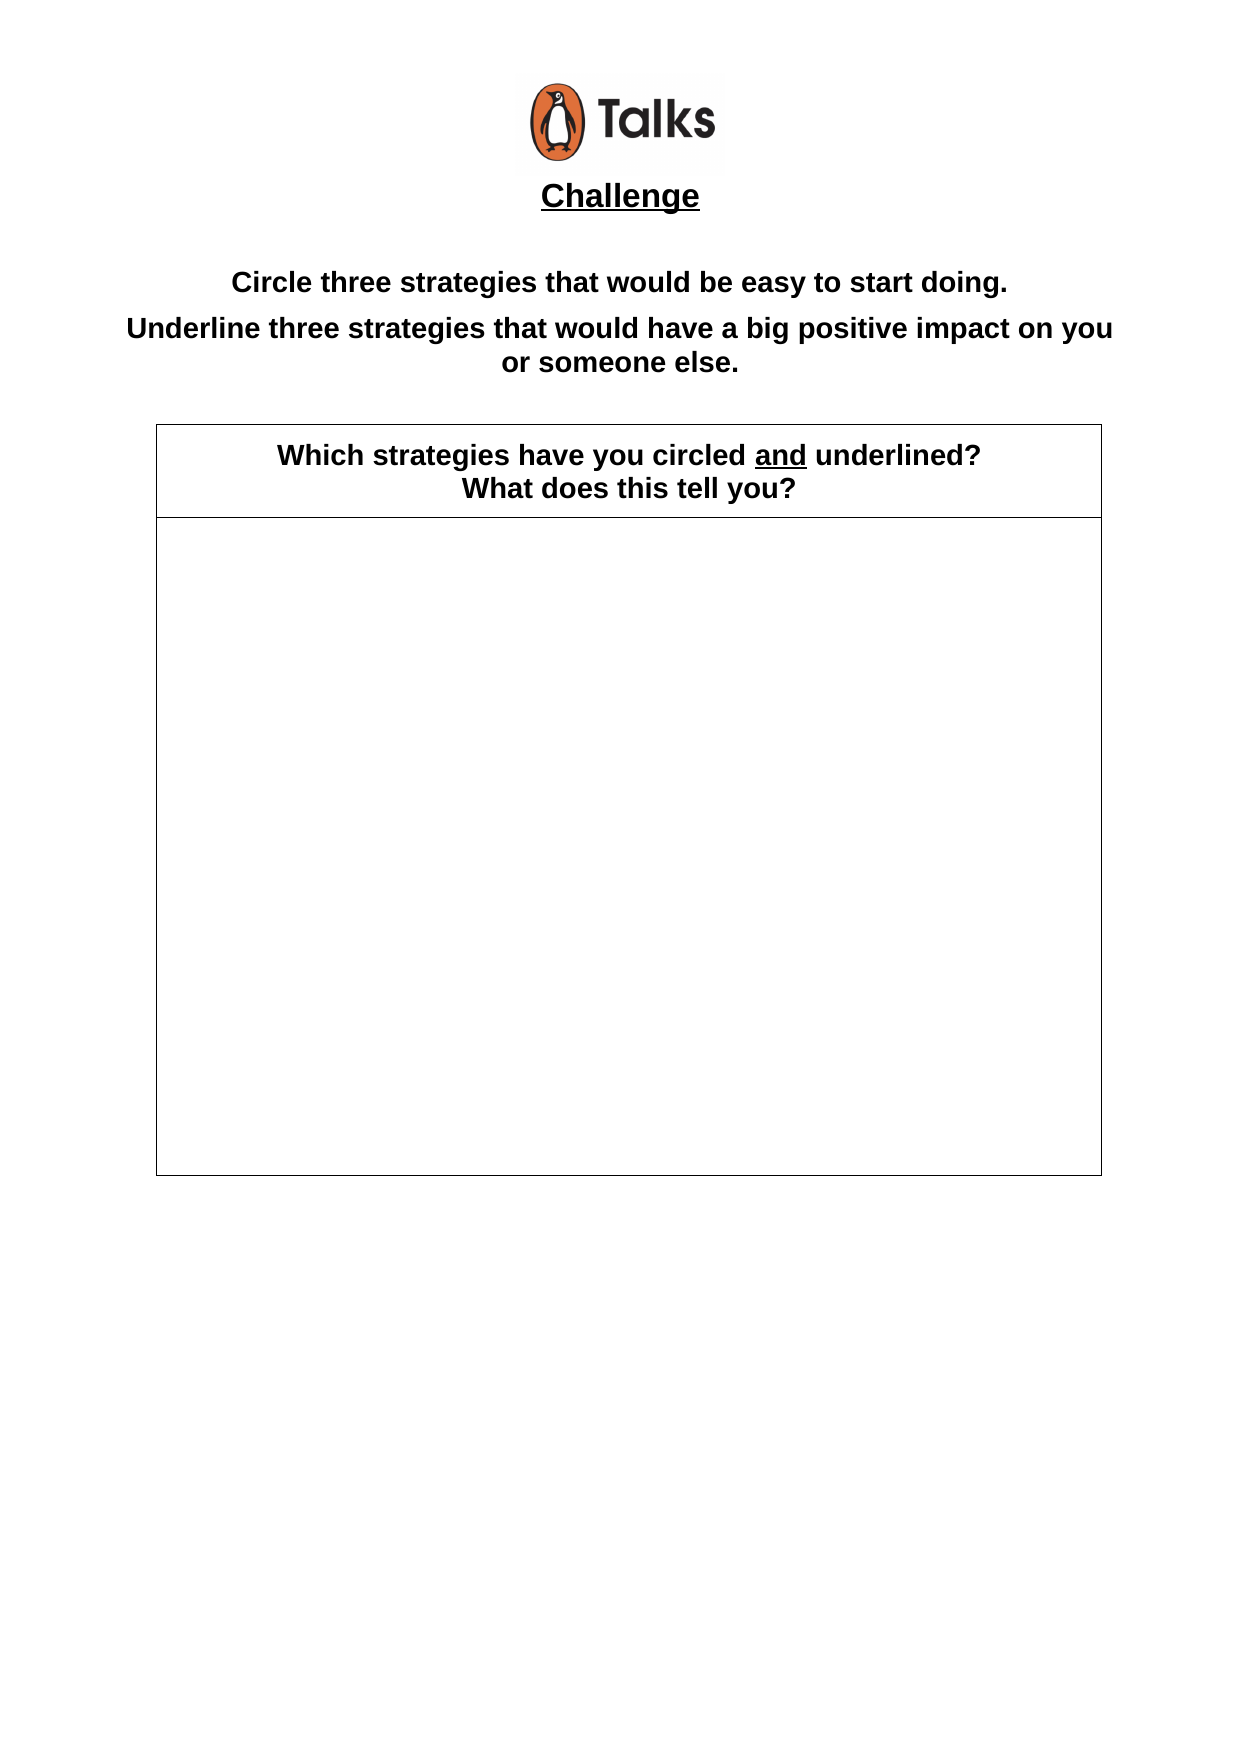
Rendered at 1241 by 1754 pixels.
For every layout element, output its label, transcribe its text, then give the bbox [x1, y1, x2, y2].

picture [515, 73, 725, 176]
table_cell [157, 518, 1101, 1175]
text Challenge [112, 176, 1128, 214]
text Underline three strategies that would have a big positive impact on you or someone else. [112, 311, 1128, 378]
table_header Which strategies have you circled and underlined? What does this tell you? [157, 425, 1101, 517]
text Circle three strategies that would be easy to start doing. [112, 265, 1128, 298]
